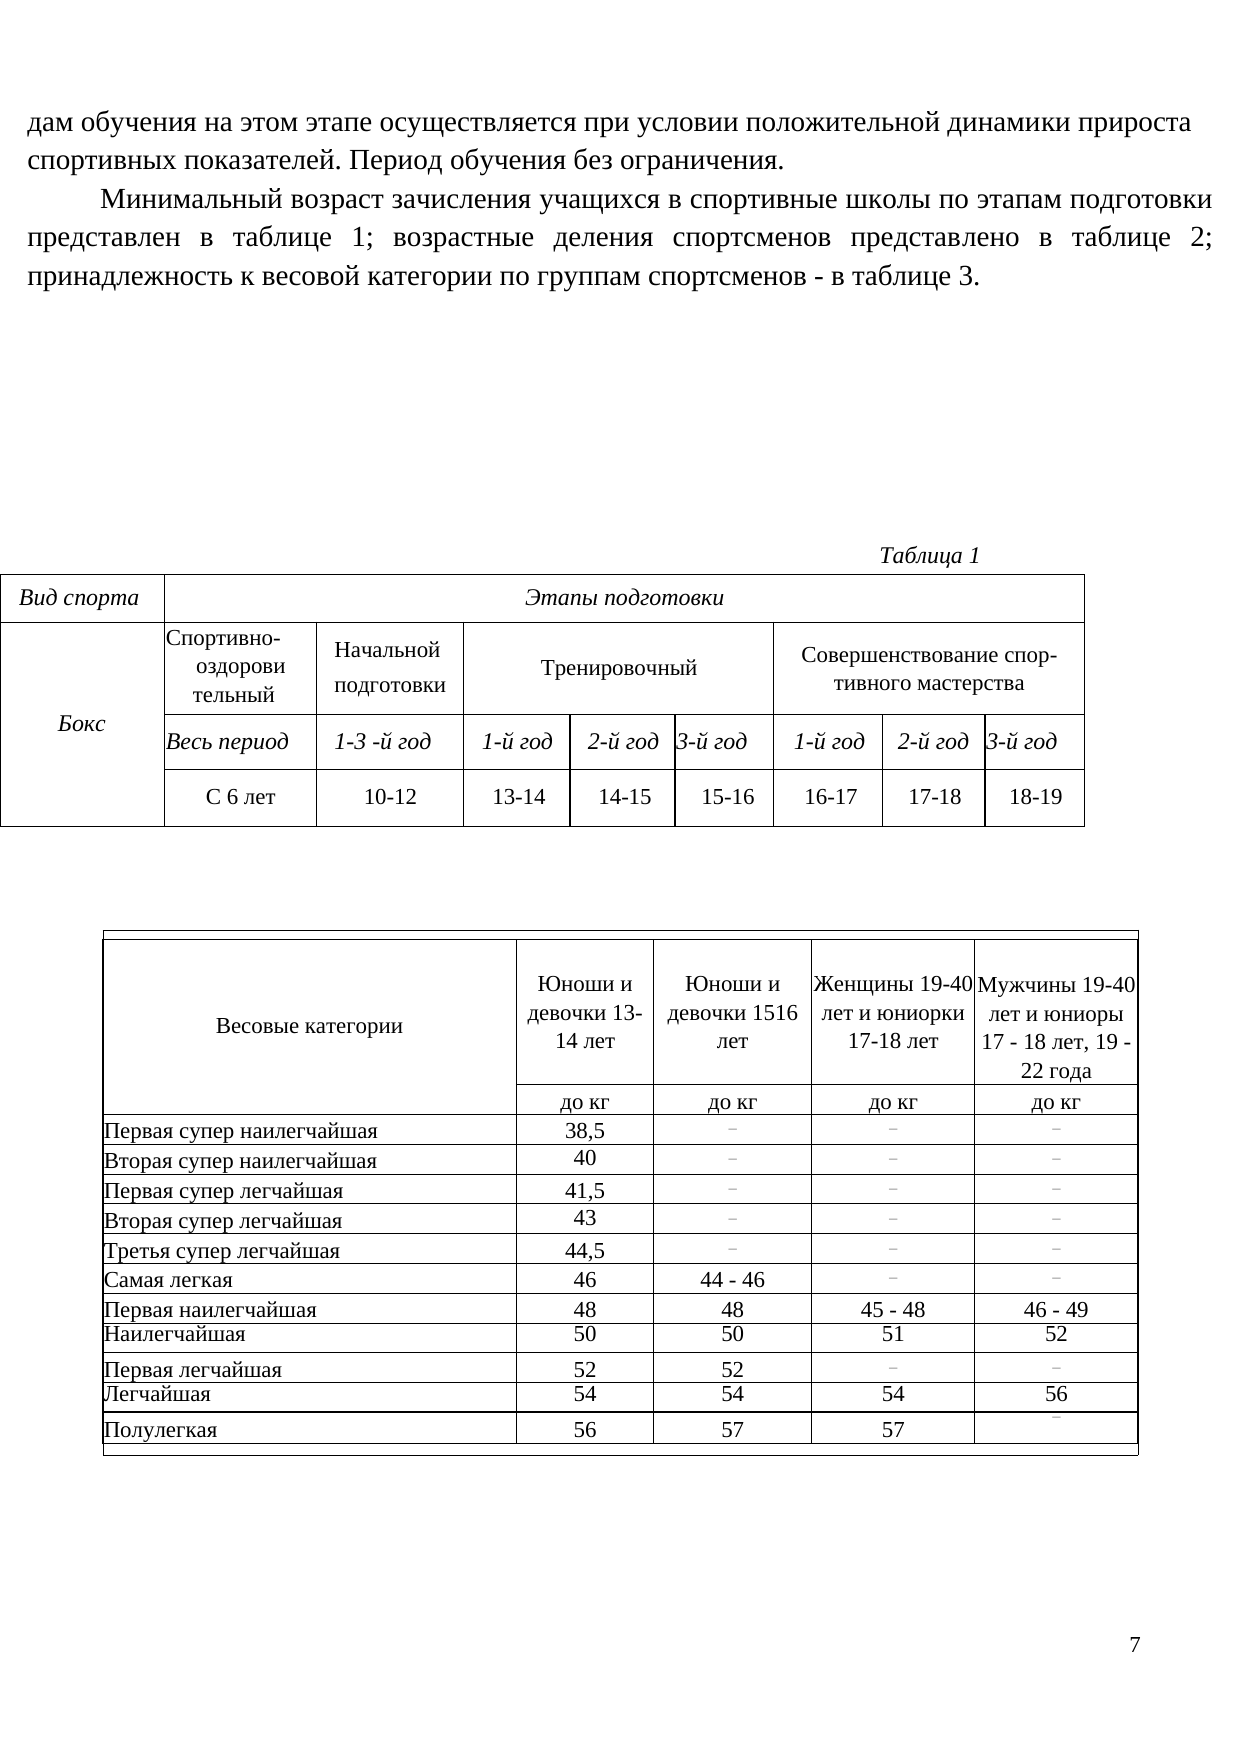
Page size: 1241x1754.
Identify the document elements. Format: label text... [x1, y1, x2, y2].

table_cell 48 [654, 1294, 811, 1322]
table_cell Бокс [1, 623, 164, 826]
table_cell — [975, 1353, 1137, 1382]
table_cell 1-й год [464, 715, 569, 769]
table_cell 52 [517, 1353, 653, 1382]
table_cell 57 [812, 1413, 974, 1442]
table_cell 13-14 [464, 770, 569, 826]
table_cell 17-18 [883, 770, 984, 826]
table_cell 54 [517, 1383, 653, 1411]
table_cell 40 [517, 1145, 653, 1173]
table_cell 3-й год [986, 715, 1084, 769]
table_cell 52 [975, 1324, 1137, 1352]
table_cell 18-19 [986, 770, 1084, 826]
table_cell — [975, 1204, 1137, 1233]
table_cell Спортивно- оздорови тельный [165, 623, 316, 714]
text дам обучения на этом этапе осуществляется при условии положительной динамики прироста спортивных показателей. Период обучения без ограничения. [27, 100, 1240, 177]
table_header Мужчины 19-40 лет и юниоры 17 - 18 лет, 19 - 22 года [975, 940, 1137, 1084]
table_cell 1-й год [774, 715, 882, 769]
table_cell — [975, 1413, 1137, 1442]
table_cell 2-й год [571, 715, 674, 769]
table_cell 50 [654, 1324, 811, 1352]
table_cell 56 [975, 1383, 1137, 1411]
table_cell 44 - 46 [654, 1264, 811, 1292]
table_cell — [975, 1145, 1137, 1173]
table_cell — [975, 1234, 1137, 1263]
table_cell — [812, 1353, 974, 1382]
table_header Весовые категории [104, 940, 516, 1114]
table_header Этапы подготовки [165, 575, 1084, 622]
text Таблица 1 [879, 544, 988, 568]
table_cell 43 [517, 1204, 653, 1233]
table_cell — [812, 1234, 974, 1263]
table_header Женщины 19-40 лет и юниорки 17-18 лет [812, 940, 974, 1084]
table_cell 52 [654, 1353, 811, 1382]
table_cell до кг [975, 1085, 1137, 1114]
table_cell Первая легчайшая [104, 1353, 516, 1382]
table_cell 41,5 [517, 1175, 653, 1203]
table_header Юноши и девочки 13-14 лет [517, 940, 653, 1084]
table_cell Самая легкая [104, 1264, 516, 1292]
table_cell 54 [654, 1383, 811, 1411]
table_cell Первая супер наилегчайшая [104, 1115, 516, 1143]
table_cell 16-17 [774, 770, 882, 826]
table_cell Третья супер легчайшая [104, 1234, 516, 1263]
table_cell 50 [517, 1324, 653, 1352]
table_cell 3-й год [676, 715, 773, 769]
table_cell — [975, 1115, 1137, 1143]
table_cell 44,5 [517, 1234, 653, 1263]
table_cell 57 [654, 1413, 811, 1442]
table_cell — [654, 1175, 811, 1203]
table_cell — [975, 1175, 1137, 1203]
table_cell — [812, 1115, 974, 1143]
table_cell — [654, 1234, 811, 1263]
table_cell 46 - 49 [975, 1294, 1137, 1322]
table_header Вид спорта [1, 575, 164, 622]
table_cell 46 [517, 1264, 653, 1292]
table_cell Начальной подготовки [317, 623, 463, 714]
table_cell 2-й год [883, 715, 984, 769]
table_cell — [654, 1145, 811, 1173]
table_cell — [812, 1204, 974, 1233]
table_cell до кг [812, 1085, 974, 1114]
table_cell — [812, 1145, 974, 1173]
table_cell Первая супер легчайшая [104, 1175, 516, 1203]
table_cell Вторая супер наилегчайшая [104, 1145, 516, 1173]
table_cell — [975, 1264, 1137, 1292]
table_cell 14-15 [571, 770, 674, 826]
table_cell Первая наилегчайшая [104, 1294, 516, 1322]
table_cell 1-3 -й год [317, 715, 463, 769]
table_cell до кг [517, 1085, 653, 1114]
table_cell — [812, 1264, 974, 1292]
table_cell — [812, 1175, 974, 1203]
table_cell Легчайшая [104, 1383, 516, 1411]
table_cell С 6 лет [165, 770, 316, 826]
table_cell — [654, 1204, 811, 1233]
table_cell — [654, 1115, 811, 1143]
table_cell 48 [517, 1294, 653, 1322]
table_cell Весь период [165, 715, 316, 769]
table_cell 54 [812, 1383, 974, 1411]
text Минимальный возраст зачисления учащихся в спортивные школы по этапам подготовки представлен в таблице 1; возрастные деления спортсменов представлено в таблице 2; принадлежность к весовой категории по группам спортсменов - в таблице 3. [27, 177, 1213, 293]
table_cell Совершенствование спортивного мастерства [774, 623, 1084, 714]
table_cell Вторая супер легчайшая [104, 1204, 516, 1233]
table_cell 15-16 [676, 770, 773, 826]
table_cell 10-12 [317, 770, 463, 826]
table_cell 56 [517, 1413, 653, 1442]
table_header Юноши и девочки 1516 лет [654, 940, 811, 1084]
table_cell 38,5 [517, 1115, 653, 1143]
table_cell 51 [812, 1324, 974, 1352]
table_cell до кг [654, 1085, 811, 1114]
table_cell Полулегкая [104, 1413, 516, 1442]
table_cell 45 - 48 [812, 1294, 974, 1322]
table_cell Наилегчайшая [104, 1324, 516, 1352]
table_cell Тренировочный [464, 623, 773, 714]
